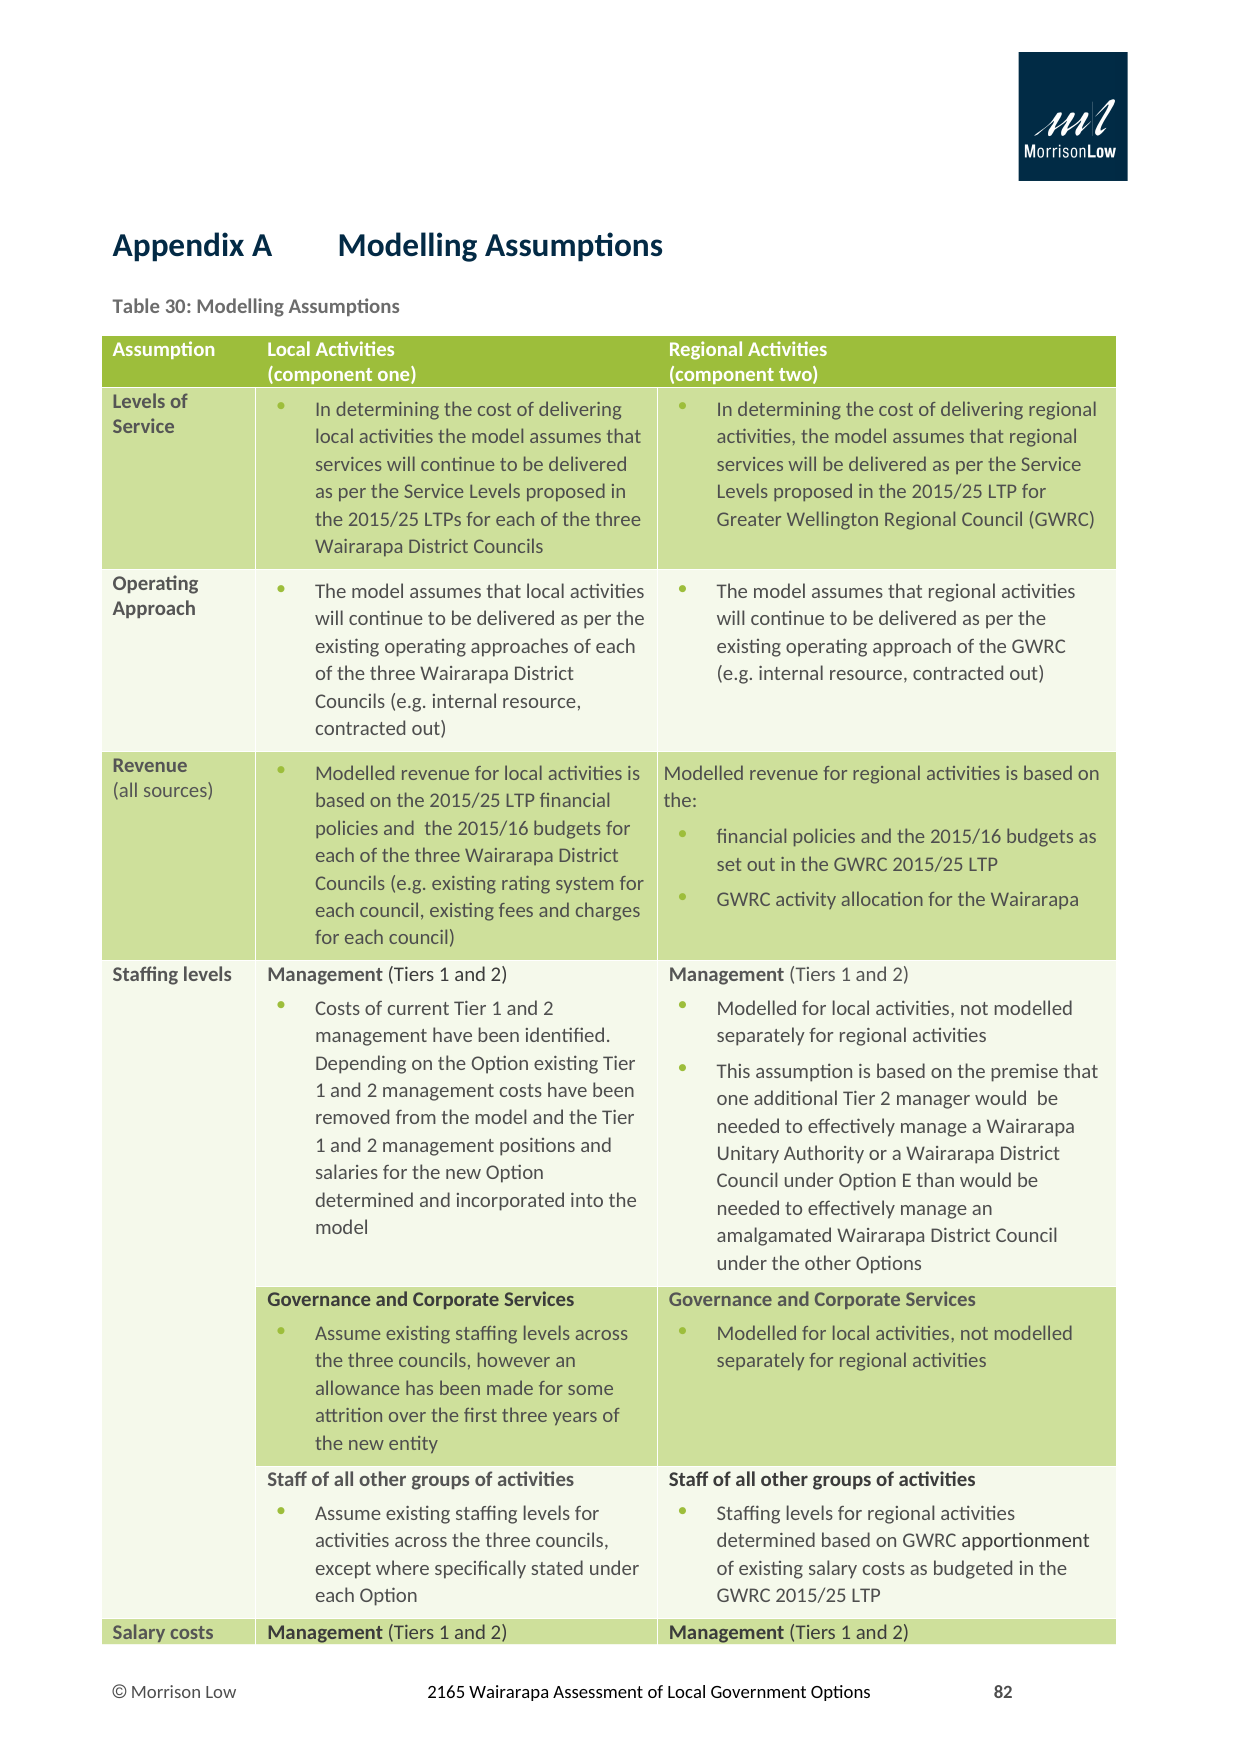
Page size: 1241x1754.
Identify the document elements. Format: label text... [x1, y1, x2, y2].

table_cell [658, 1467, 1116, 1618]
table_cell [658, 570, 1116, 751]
text Table 30: Modelling Assumptions [112, 293, 1128, 318]
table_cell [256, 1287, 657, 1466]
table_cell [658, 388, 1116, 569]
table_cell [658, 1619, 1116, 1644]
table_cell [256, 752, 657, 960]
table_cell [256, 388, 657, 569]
picture [1018, 52, 1128, 181]
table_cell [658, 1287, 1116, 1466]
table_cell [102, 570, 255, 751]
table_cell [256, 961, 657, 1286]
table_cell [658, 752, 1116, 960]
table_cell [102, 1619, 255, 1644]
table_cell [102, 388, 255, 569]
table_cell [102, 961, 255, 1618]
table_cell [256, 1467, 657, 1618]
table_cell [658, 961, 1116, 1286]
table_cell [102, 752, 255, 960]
subtitle Appendix A Modelling Assumptions [112, 224, 1128, 265]
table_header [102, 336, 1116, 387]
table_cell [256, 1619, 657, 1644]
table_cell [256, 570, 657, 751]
